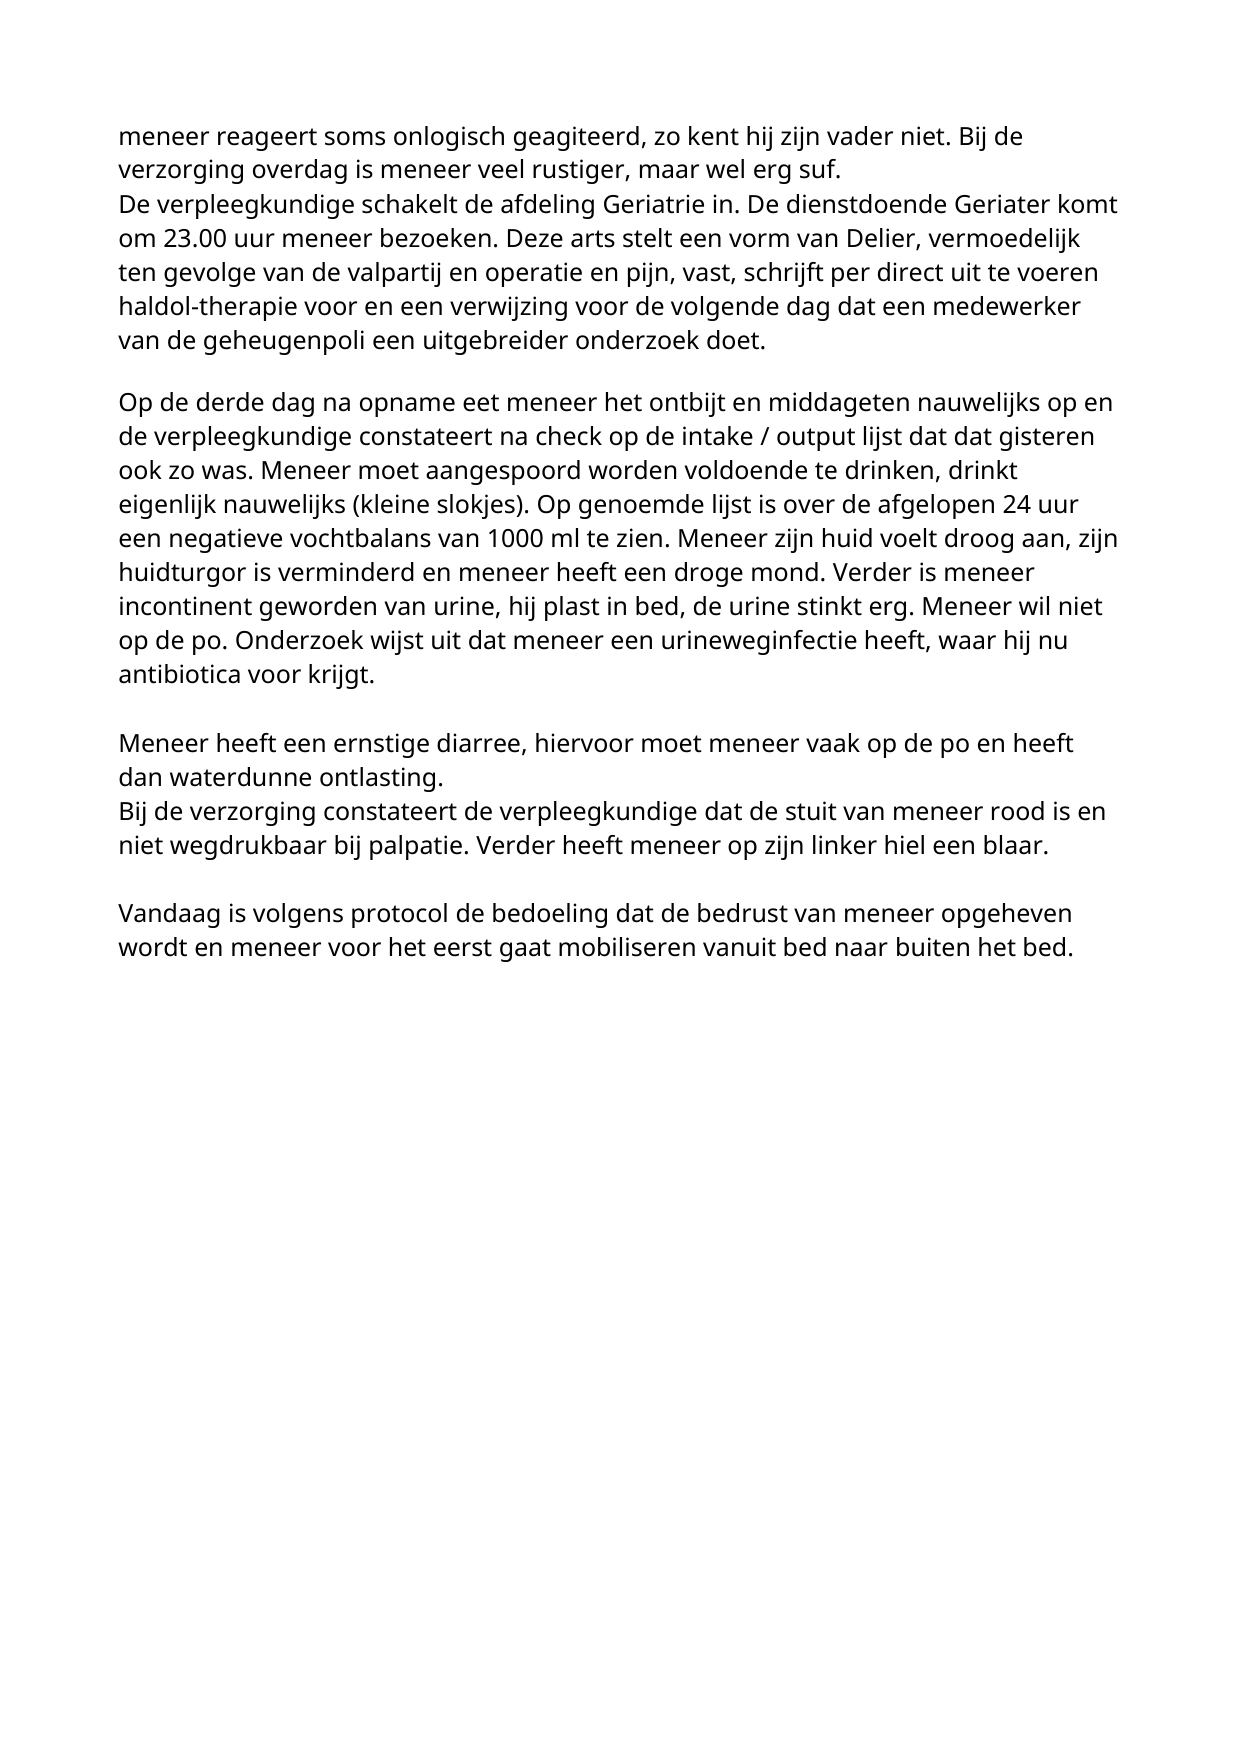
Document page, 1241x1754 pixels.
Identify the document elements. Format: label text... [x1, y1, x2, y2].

text Vandaag is volgens protocol de bedoeling dat de bedrust van meneer opgeheven wordt en meneer voor het eerst gaat mobiliseren vanuit bed naar buiten het bed. [118, 896, 1122, 964]
text Meneer heeft een ernstige diarree, hiervoor moet meneer vaak op de po en heeft dan waterdunne ontlasting. [118, 691, 1122, 793]
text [118, 118, 1122, 186]
text Op de derde dag na opname eet meneer het ontbijt en middageten nauwelijks op en de verpleegkundige constateert na check op de intake / output lijst dat dat gisteren ook zo was. Meneer moet aangespoord worden voldoende te drinken, drinkt eigenlijk nauwelijks (kleine slokjes). Op genoemde lijst is over de afgelopen 24 uur een negatieve vochtbalans van 1000 ml te zien. Meneer zijn huid voelt droog aan, zijn huidturgor is verminderd en meneer heeft een droge mond. Verder is meneer incontinent geworden van urine, hij plast in bed, de urine stinkt erg. Meneer wil niet op de po. Onderzoek wijst uit dat meneer een urineweginfectie heeft, waar hij nu antibiotica voor krijgt. [118, 384, 1122, 691]
text De verpleegkundige schakelt de afdeling Geriatrie in. De dienstdoende Geriater komt om 23.00 uur meneer bezoeken. Deze arts stelt een vorm van Delier, vermoedelijk ten gevolge van de valpartij en operatie en pijn, vast, schrijft per direct uit te voeren haldol-therapie voor en een verwijzing voor de volgende dag dat een medewerker van de geheugenpoli een uitgebreider onderzoek doet. [118, 186, 1122, 357]
text Bij de verzorging constateert de verpleegkundige dat de stuit van meneer rood is en niet wegdrukbaar bij palpatie. Verder heeft meneer op zijn linker hiel een blaar. [118, 793, 1122, 861]
